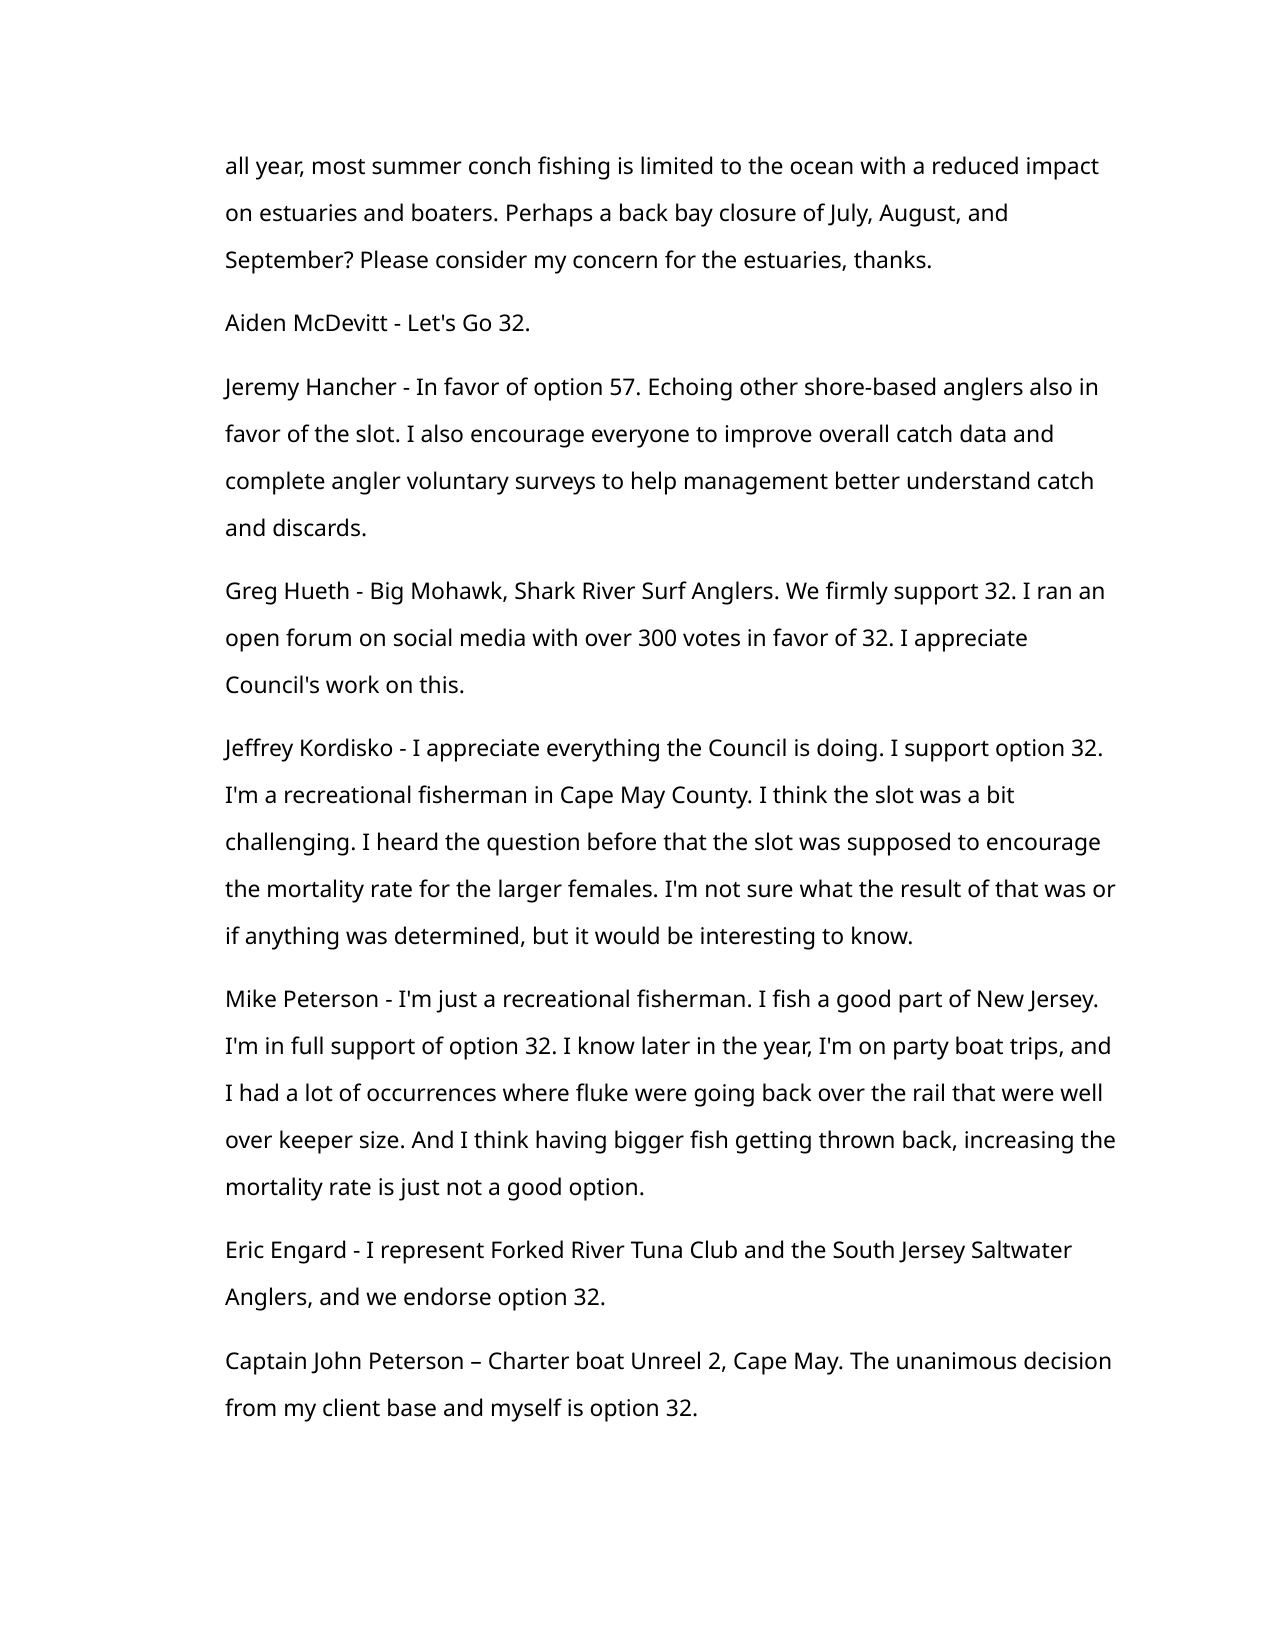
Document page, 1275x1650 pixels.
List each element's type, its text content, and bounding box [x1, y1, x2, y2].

text Jeremy Hancher - In favor of option 57. Echoing other shore-based anglers also in favor of the slot. I also encourage everyone to improve overall catch data and complete angler voluntary surveys to help management better understand catch and discards. [225, 371, 1125, 543]
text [225, 150, 1125, 275]
text Captain John Peterson – Charter boat Unreel 2, Cape May. The unanimous decision from my client base and myself is option 32. [225, 1345, 1125, 1423]
text Eric Engard - I represent Forked River Tuna Club and the South Jersey Saltwater Anglers, and we endorse option 32. [225, 1234, 1125, 1312]
text Mike Peterson - I'm just a recreational fisherman. I fish a good part of New Jersey. I'm in full support of option 32. I know later in the year, I'm on party boat trips, and I had a lot of occurrences where fluke were going back over the rail that were well over keeper size. And I think having bigger fish getting thrown back, increasing the mortality rate is just not a good option. [225, 983, 1125, 1202]
text Jeffrey Kordisko - I appreciate everything the Council is doing. I support option 32. I'm a recreational fisherman in Cape May County. I think the slot was a bit challenging. I heard the question before that the slot was supposed to encourage the mortality rate for the larger females. I'm not sure what the result of that was or if anything was determined, but it would be interesting to know. [225, 732, 1125, 951]
text Greg Hueth - Big Mohawk, Shark River Surf Anglers. We firmly support 32. I ran an open forum on social media with over 300 votes in favor of 32. I appreciate Council's work on this. [225, 575, 1125, 700]
text Aiden McDevitt - Let's Go 32. [225, 307, 1125, 338]
